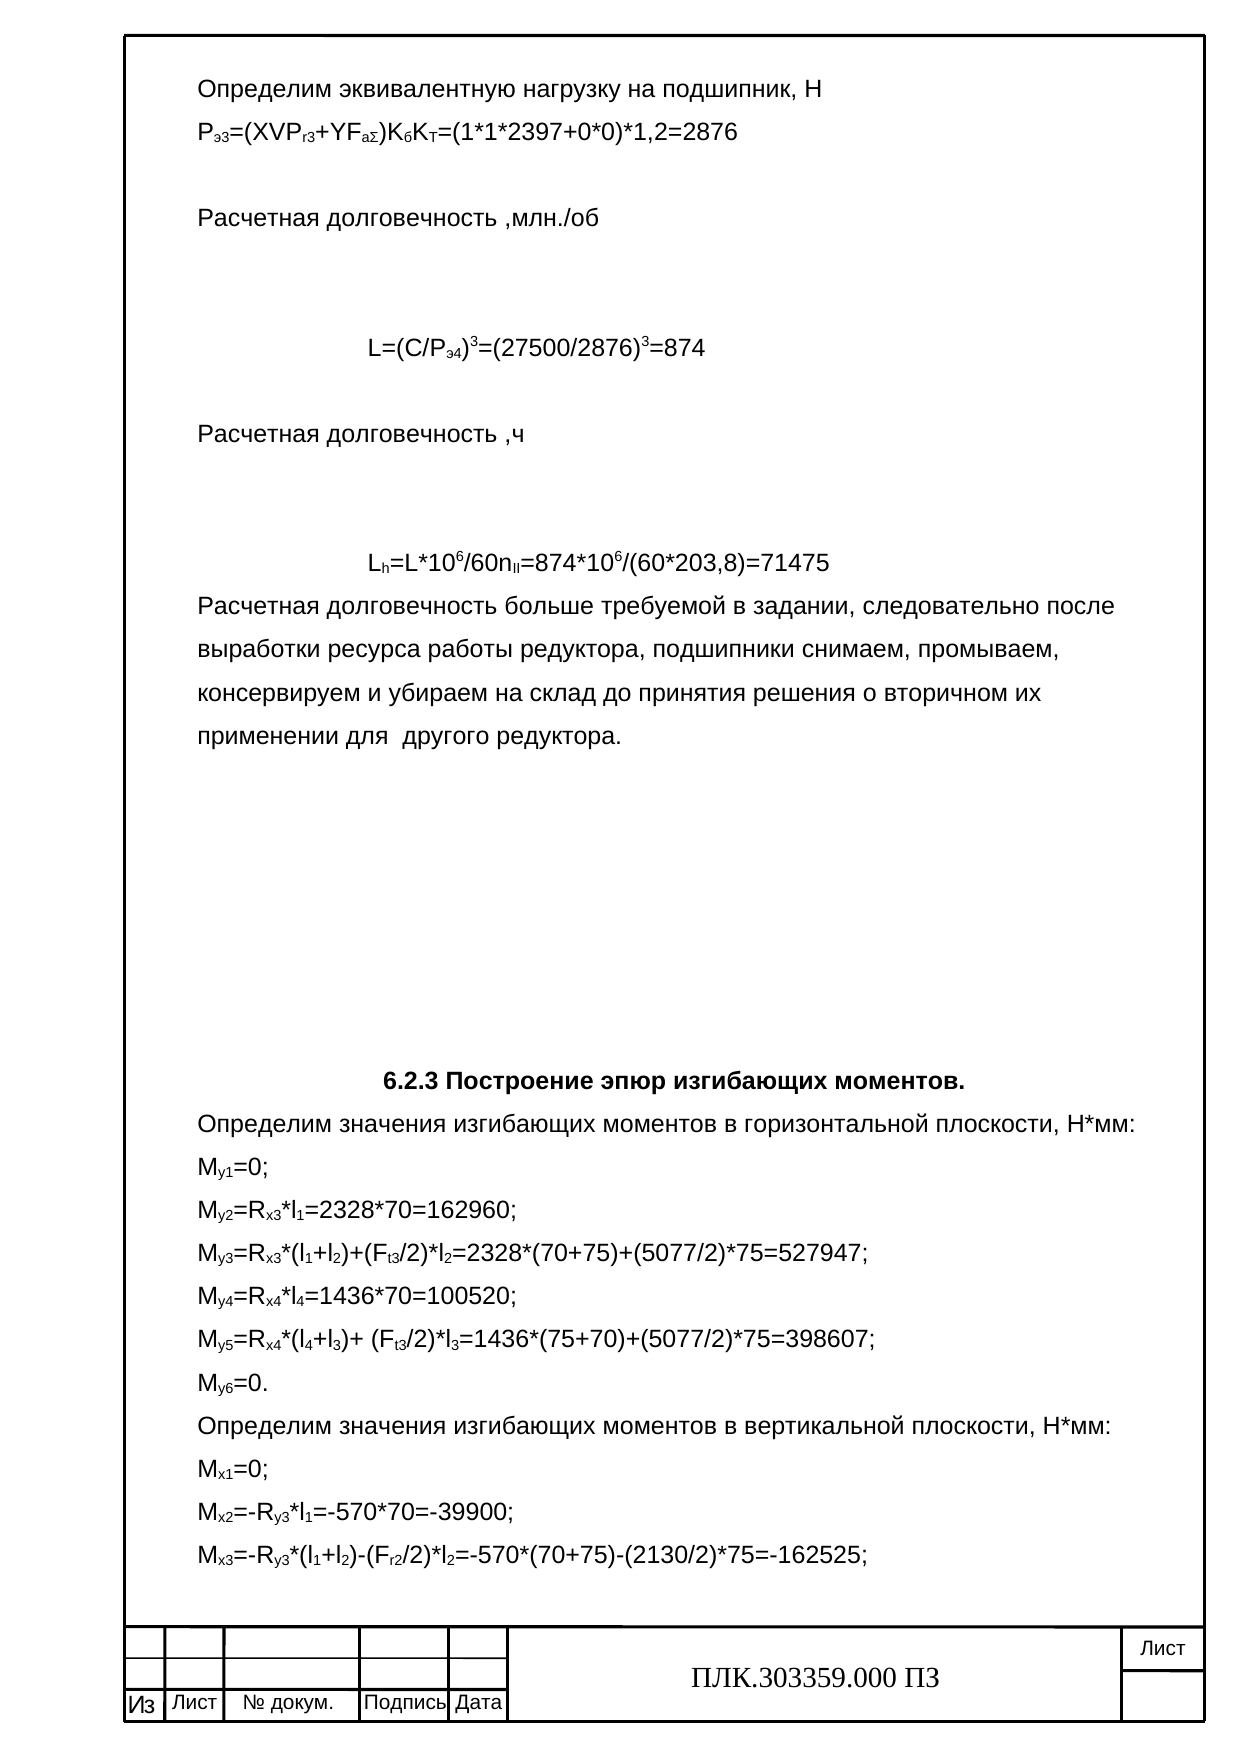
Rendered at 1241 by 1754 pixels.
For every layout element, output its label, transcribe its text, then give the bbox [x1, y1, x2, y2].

text Lh=L*106/60nII=874*106/(60*203,8)=71475 [197, 548, 1152, 577]
text Му2=Rх3*l1=2328*70=162960; [197, 1195, 1152, 1224]
text Мх2=-Rу3*l1=-570*70=-39900; [197, 1497, 1152, 1526]
text L=(C/Pэ4)3=(27500/2876)3=874 [197, 333, 1152, 404]
text Му1=0; [197, 1152, 1152, 1181]
text Мх3=-Rу3*(l1+l2)-(Fr2/2)*l2=-570*(70+75)-(2130/2)*75=-162525; [197, 1540, 1152, 1569]
text Мх1=0; [197, 1454, 1152, 1483]
text Расчетная долговечность больше требуемой в задании, следовательно после выработки ресурса работы редуктора, подшипники снимаем, промываем, консервируем и убираем на склад до принятия решения о вторичном их применении для другого редуктора. [197, 591, 1152, 749]
text Му5=Rх4*(l4+l3)+ (Ft3/2)*l3=1436*(75+70)+(5077/2)*75=398607; [197, 1324, 1152, 1353]
text Расчетная долговечность ,ч [197, 419, 1152, 534]
text Му4=Rх4*l4=1436*70=100520; [197, 1281, 1152, 1310]
text Му3=Rх3*(l1+l2)+(Ft3/2)*l2=2328*(70+75)+(5077/2)*75=527947; [197, 1238, 1152, 1267]
text Определим значения изгибающих моментов в горизонтальной плоскости, Н*мм: [197, 1109, 1152, 1138]
text 6.2.3 Построение эпюр изгибающих моментов. [197, 1066, 1152, 1094]
text Определим эквивалентную нагрузку на подшипник, Н [197, 74, 1152, 103]
text Му6=0. [197, 1368, 1152, 1396]
text Определим значения изгибающих моментов в вертикальной плоскости, Н*мм: [197, 1411, 1152, 1439]
text Pэ3=(XVPr3+YFaΣ)KбKТ=(1*1*2397+0*0)*1,2=2876 [197, 117, 1152, 189]
text Расчетная долговечность ,млн./об [197, 203, 1152, 318]
